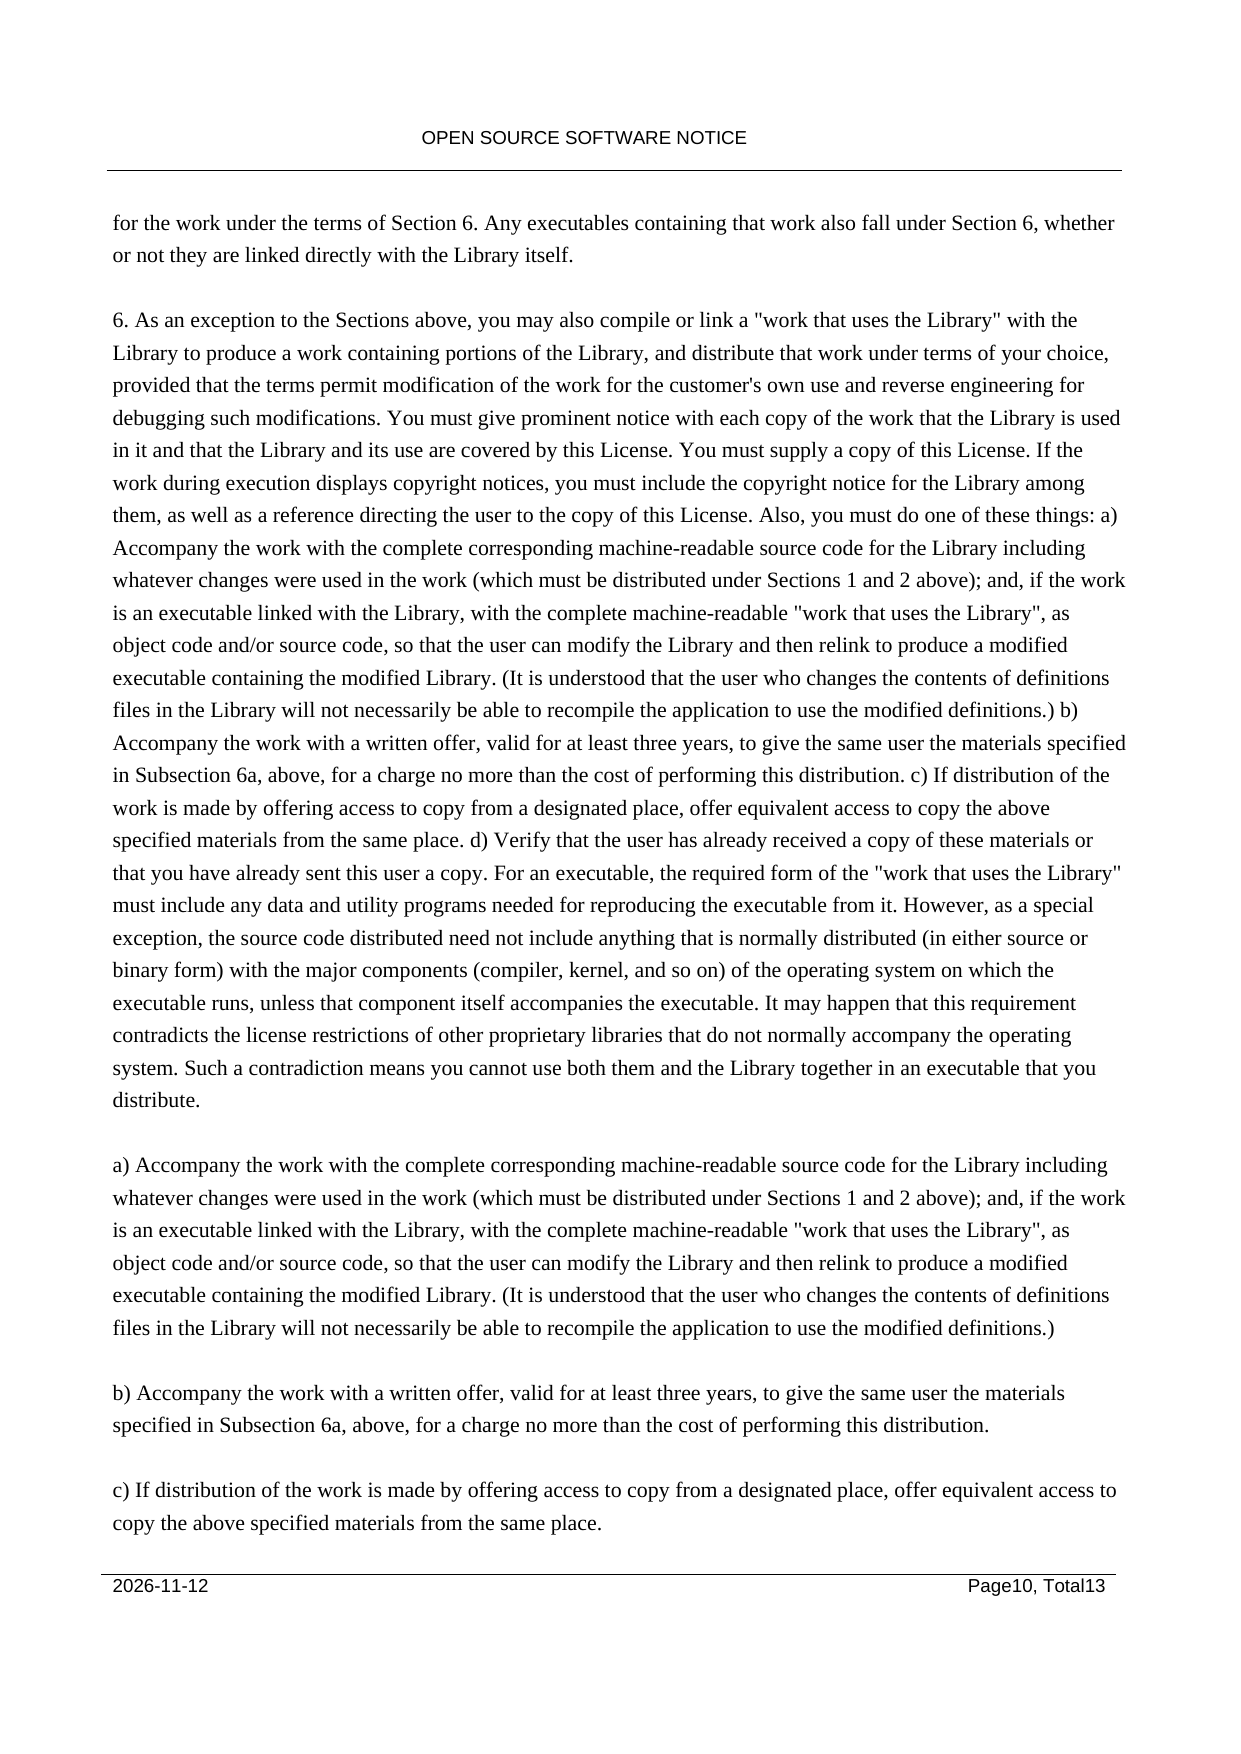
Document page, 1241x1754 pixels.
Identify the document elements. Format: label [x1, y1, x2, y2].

text [112, 206, 1128, 1539]
